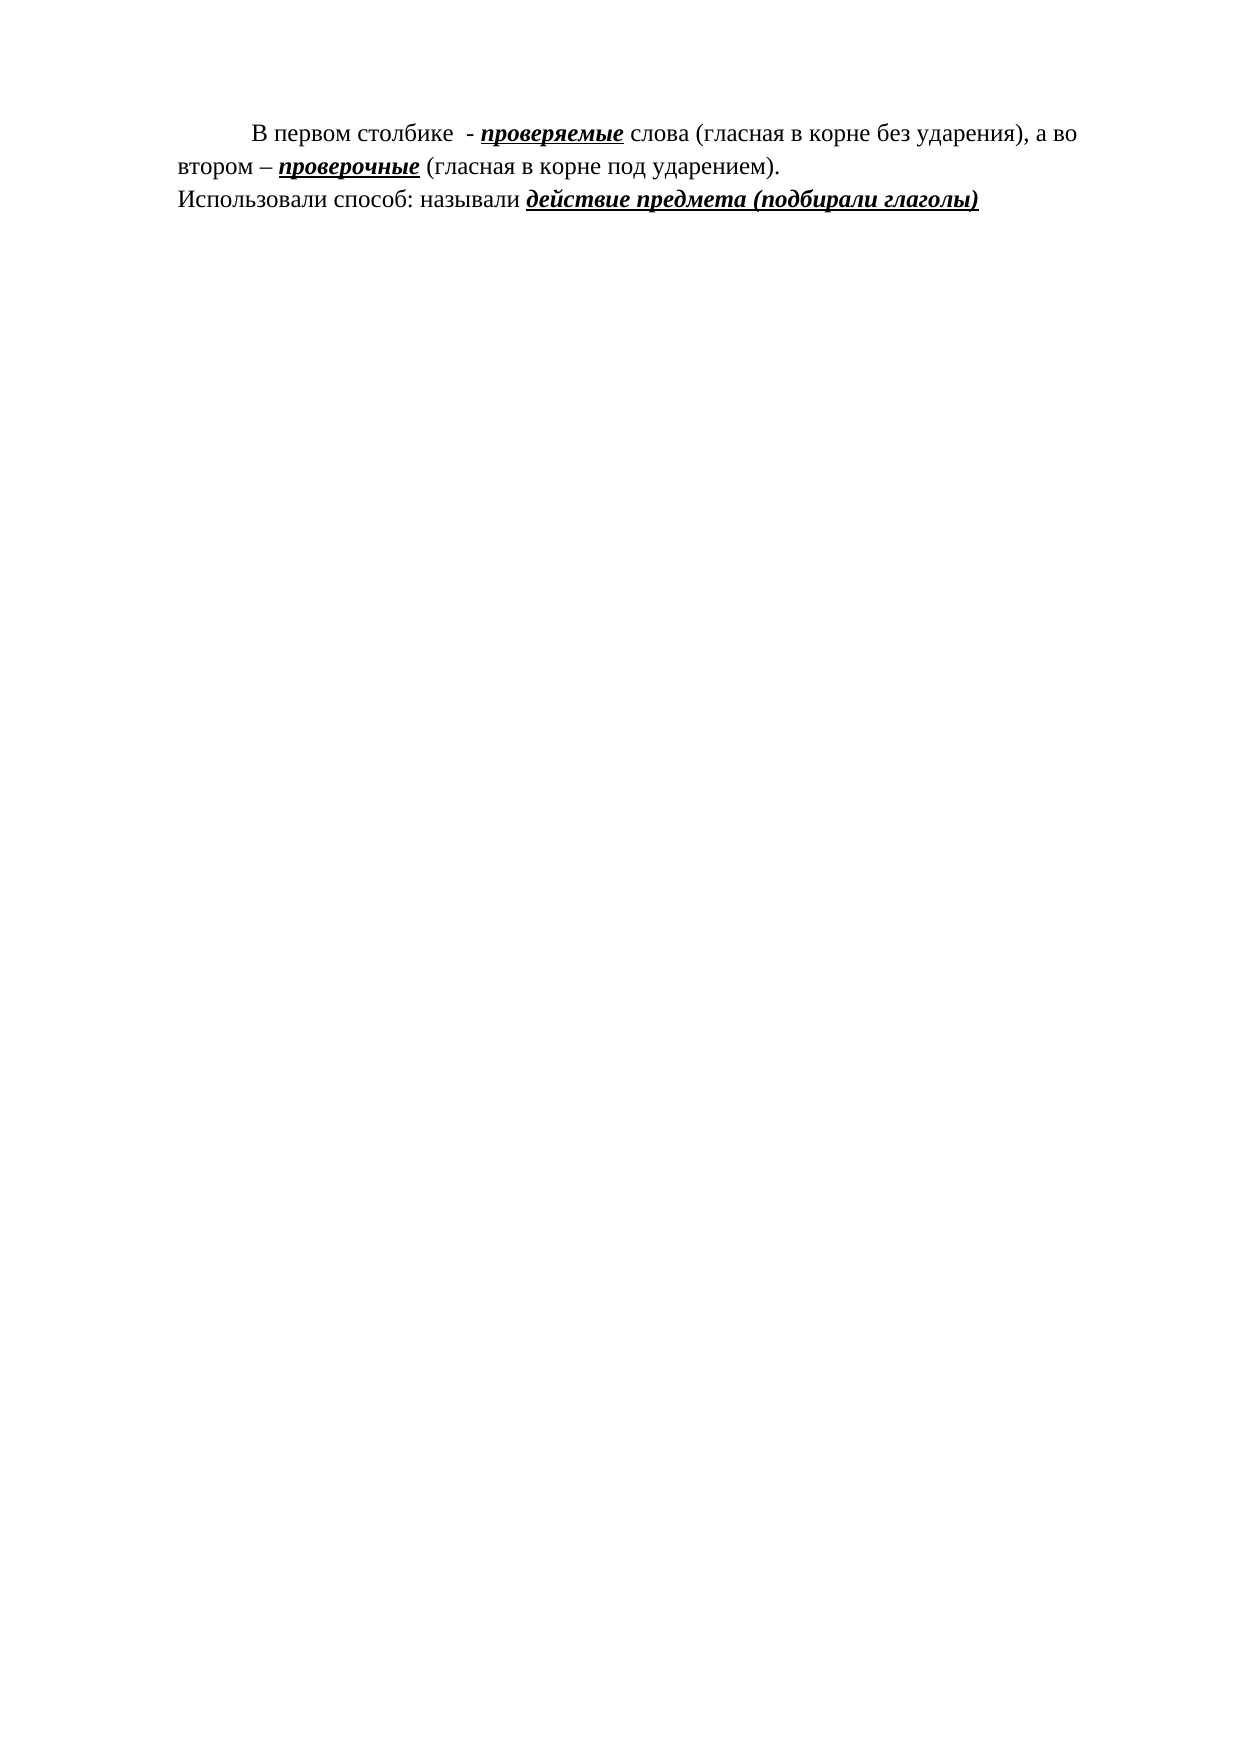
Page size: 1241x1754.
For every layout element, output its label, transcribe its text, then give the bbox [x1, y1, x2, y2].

text Использовали способ: называли действие предмета (подбирали глаголы) [177, 184, 1152, 213]
text В первом столбике - проверяемые слова (гласная в корне без ударения), а во втором – проверочные (гласная в корне под ударением). [177, 118, 1152, 180]
